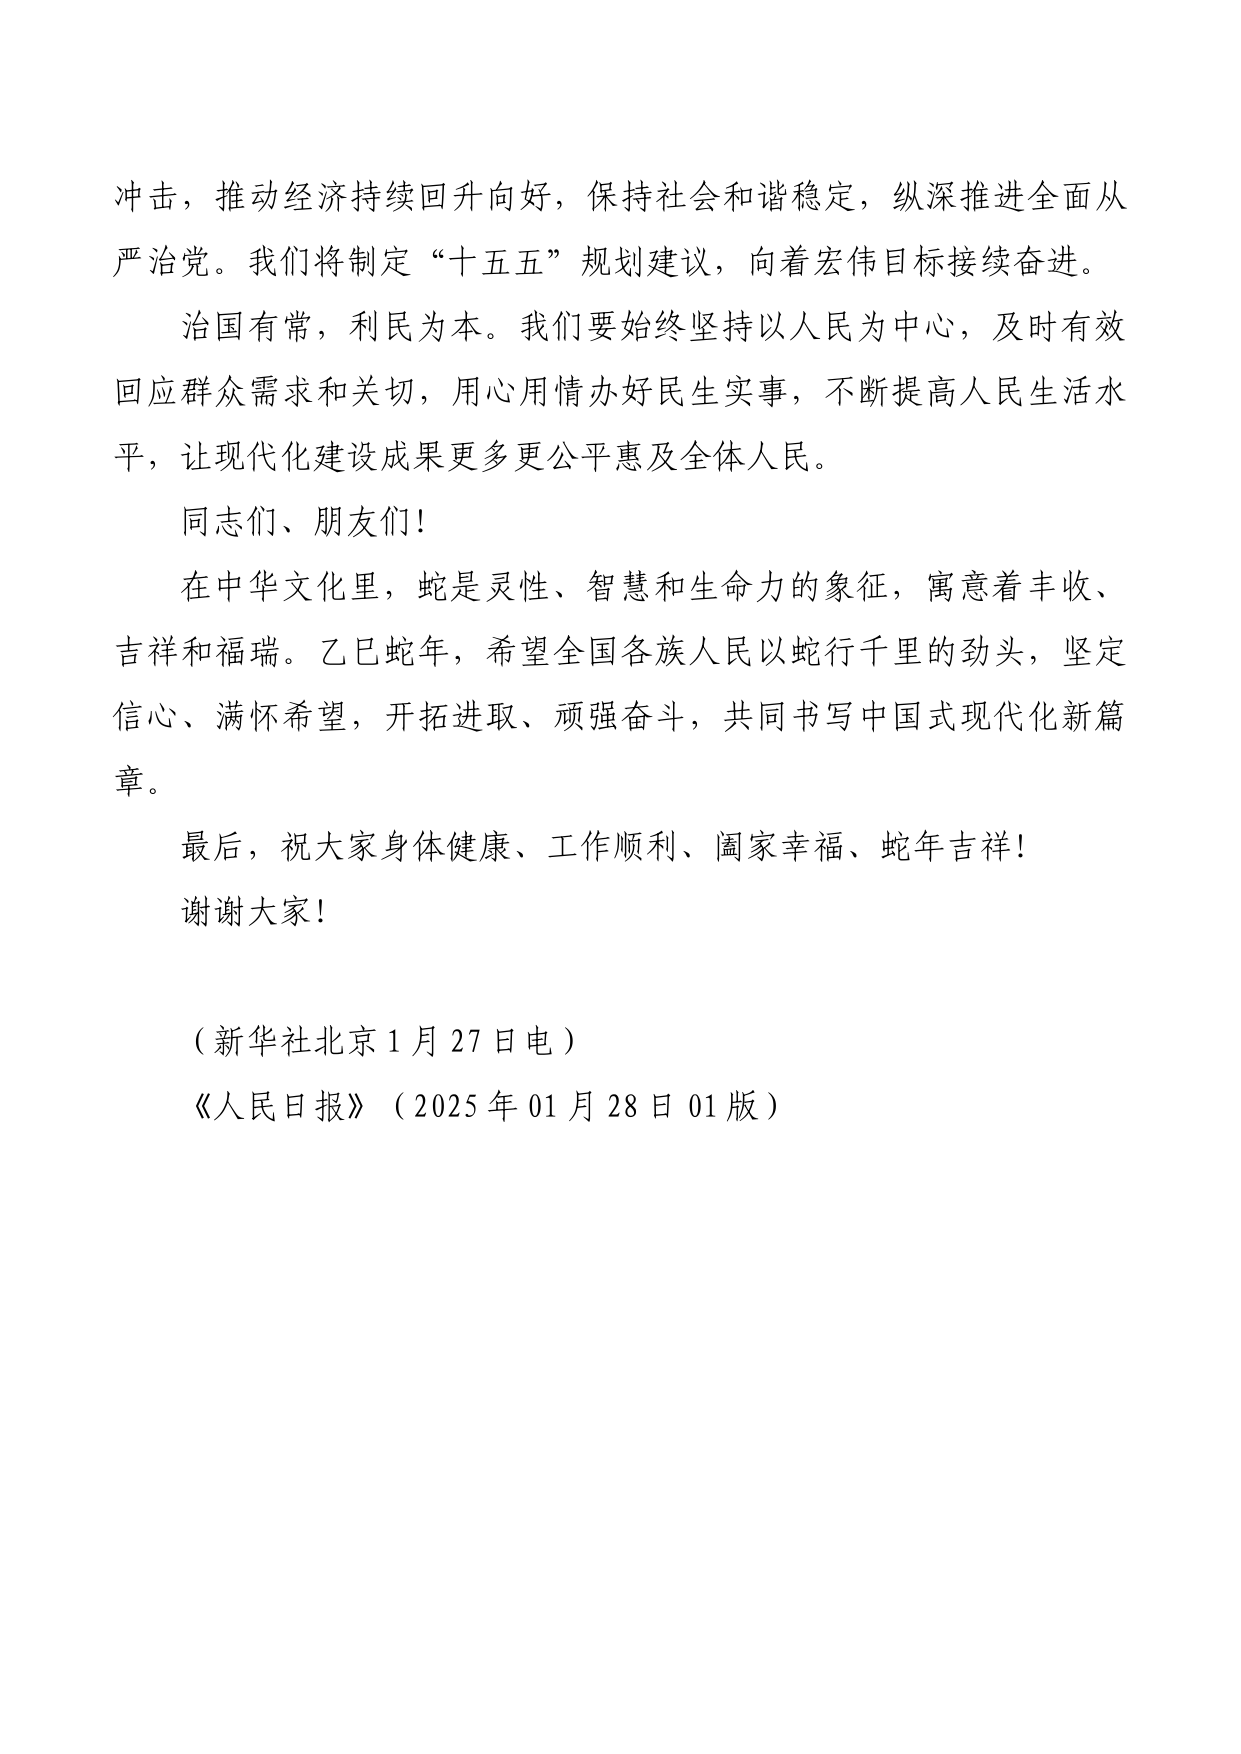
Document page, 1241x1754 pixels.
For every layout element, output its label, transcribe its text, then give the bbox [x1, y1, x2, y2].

text 《人民日报》（2025年01月28日01版） [112, 1072, 1128, 1137]
text 在中华文化里，蛇是灵性、智慧和生命力的象征，寓意着丰收、吉祥和福瑞。乙巳蛇年，希望全国各族人民以蛇行千里的劲头，坚定信心、满怀希望，开拓进取、顽强奋斗，共同书写中国式现代化新篇章。 [112, 552, 1128, 812]
text （新华社北京1月27日电） [112, 1007, 1128, 1072]
text 同志们、朋友们！ [112, 487, 1128, 552]
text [112, 162, 1128, 292]
text 治国有常，利民为本。我们要始终坚持以人民为中心，及时有效回应群众需求和关切，用心用情办好民生实事，不断提高人民生活水平，让现代化建设成果更多更公平惠及全体人民。 [112, 292, 1128, 487]
text 最后，祝大家身体健康、工作顺利、阖家幸福、蛇年吉祥！ [112, 812, 1128, 877]
text 谢谢大家！ [112, 877, 1128, 942]
